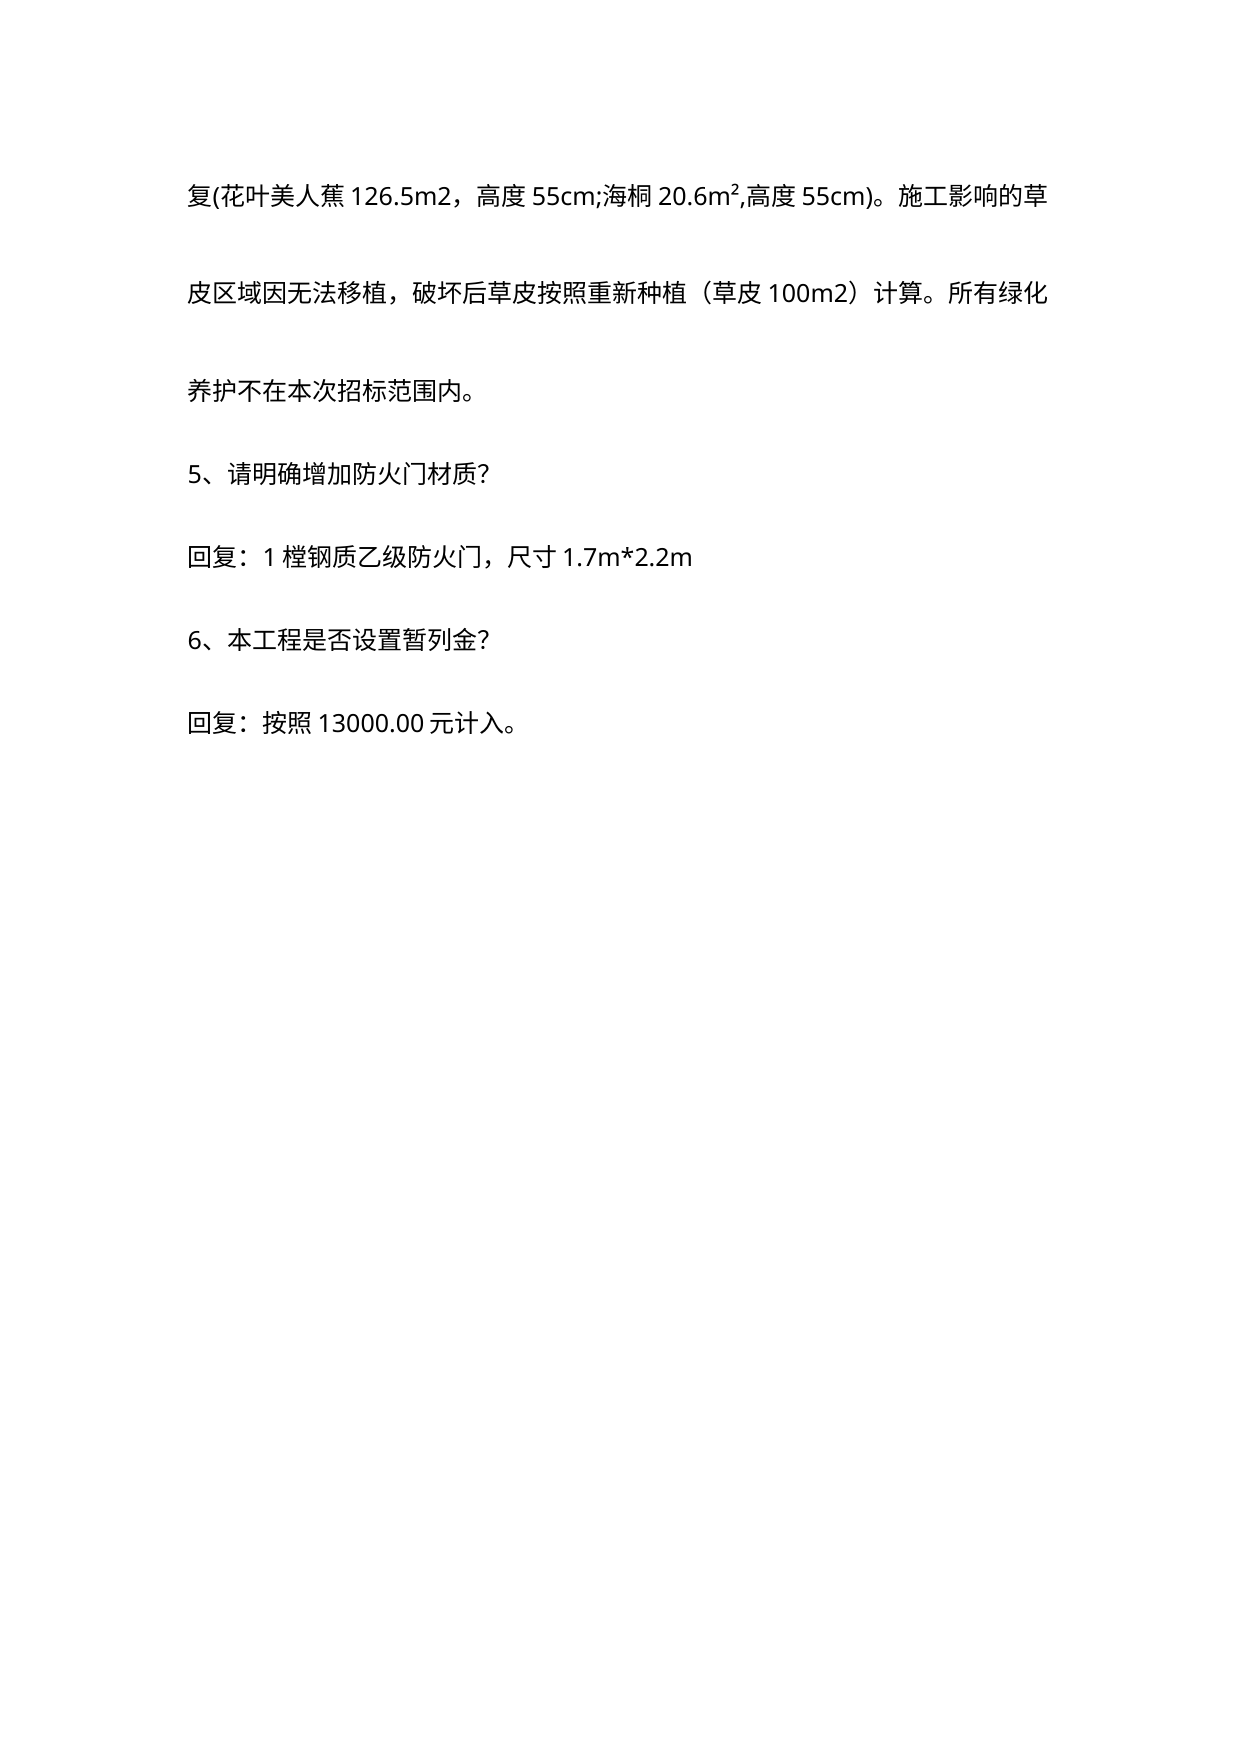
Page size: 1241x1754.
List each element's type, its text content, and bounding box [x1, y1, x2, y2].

list 回复：按照13000.00元计入。 [187, 689, 1053, 754]
list 6、本工程是否设置暂列金？ [187, 606, 1053, 671]
list 回复：1樘钢质乙级防火门，尺寸1.7m*2.2m [187, 523, 1053, 588]
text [187, 162, 1053, 422]
list 请明确增加防火门材质？ [187, 440, 1053, 505]
